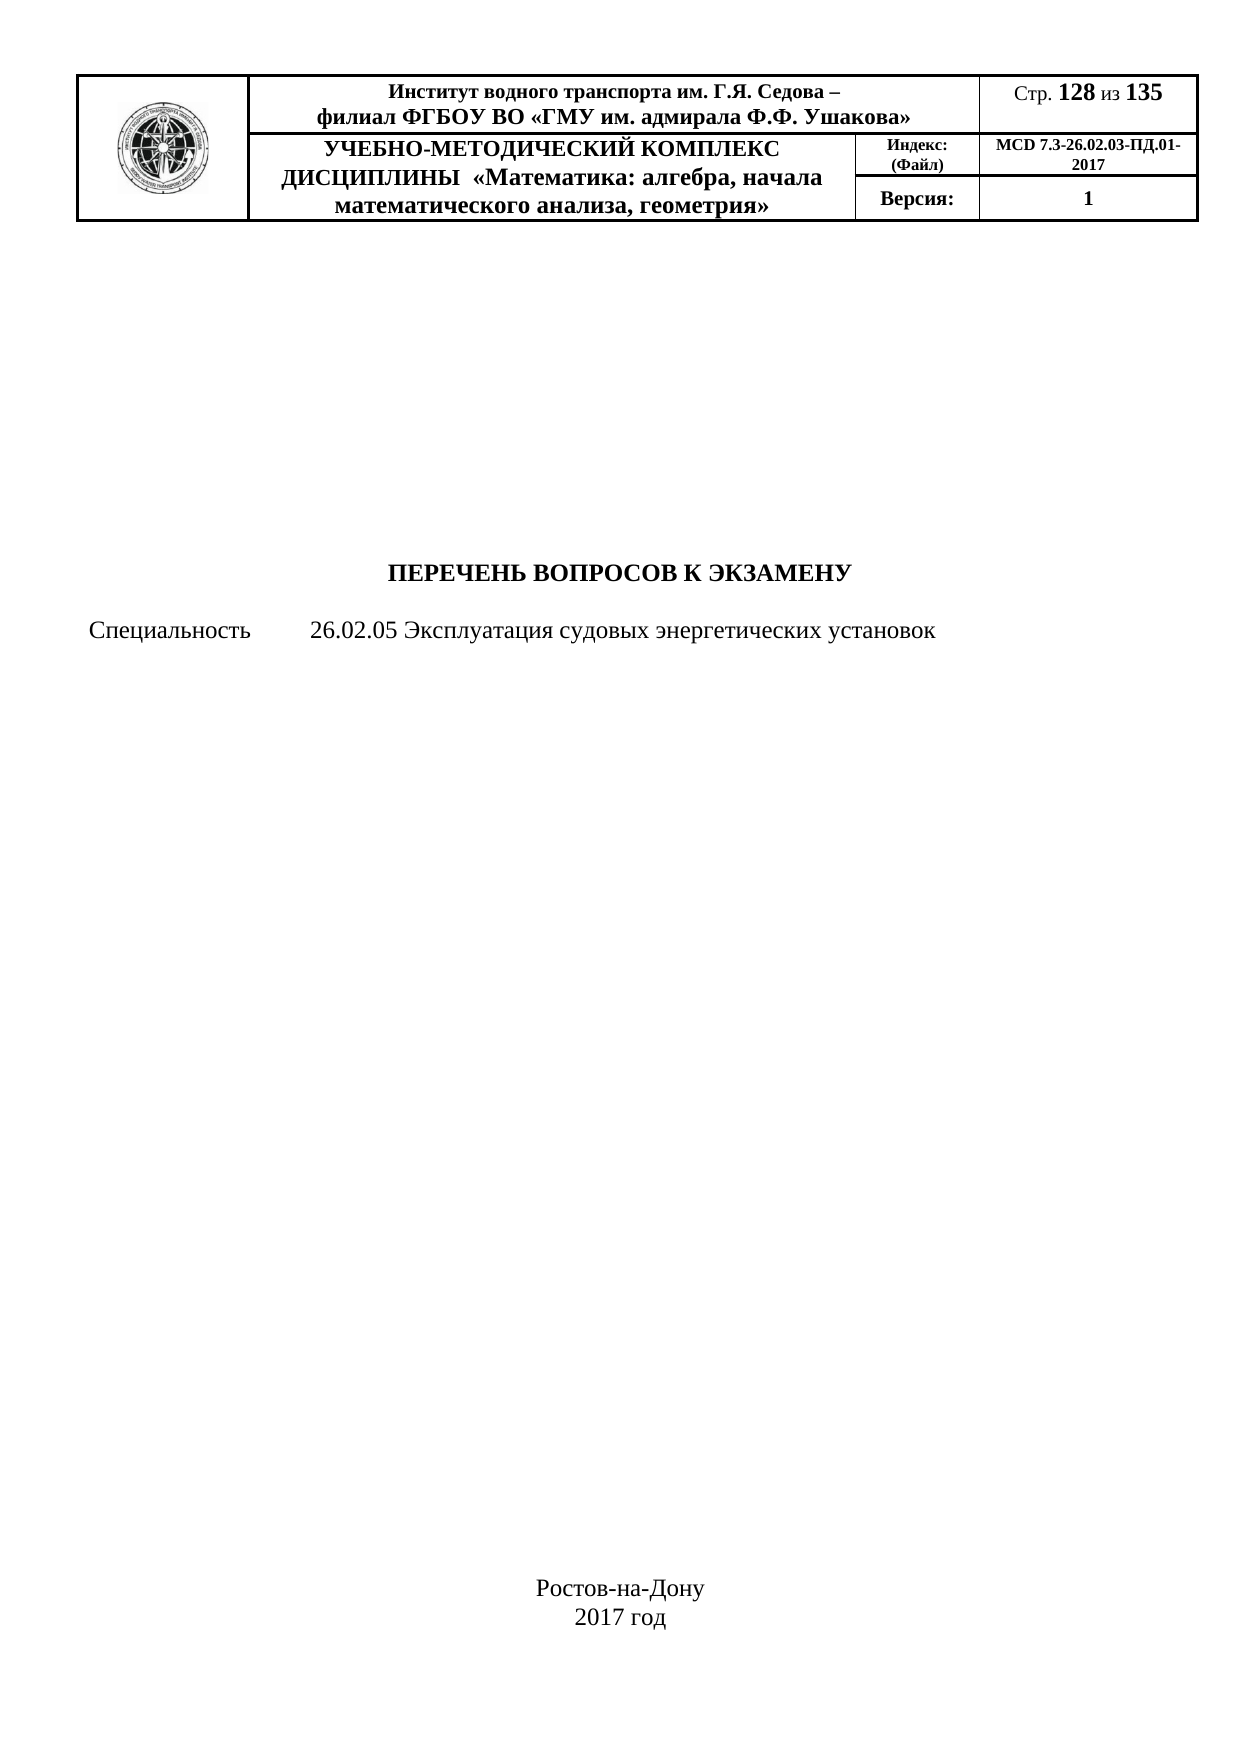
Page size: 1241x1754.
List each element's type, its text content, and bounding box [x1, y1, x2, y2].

text Ростов-на-Дону [89, 1573, 1152, 1602]
text 2017 год [89, 1602, 1152, 1631]
text Специальность 26.02.05 Эксплуатация судовых энергетических установок [89, 615, 1152, 644]
text ПЕРЕЧЕНЬ ВОПРОСОВ К ЭКЗАМЕНУ [89, 558, 1152, 586]
picture [117, 102, 209, 194]
